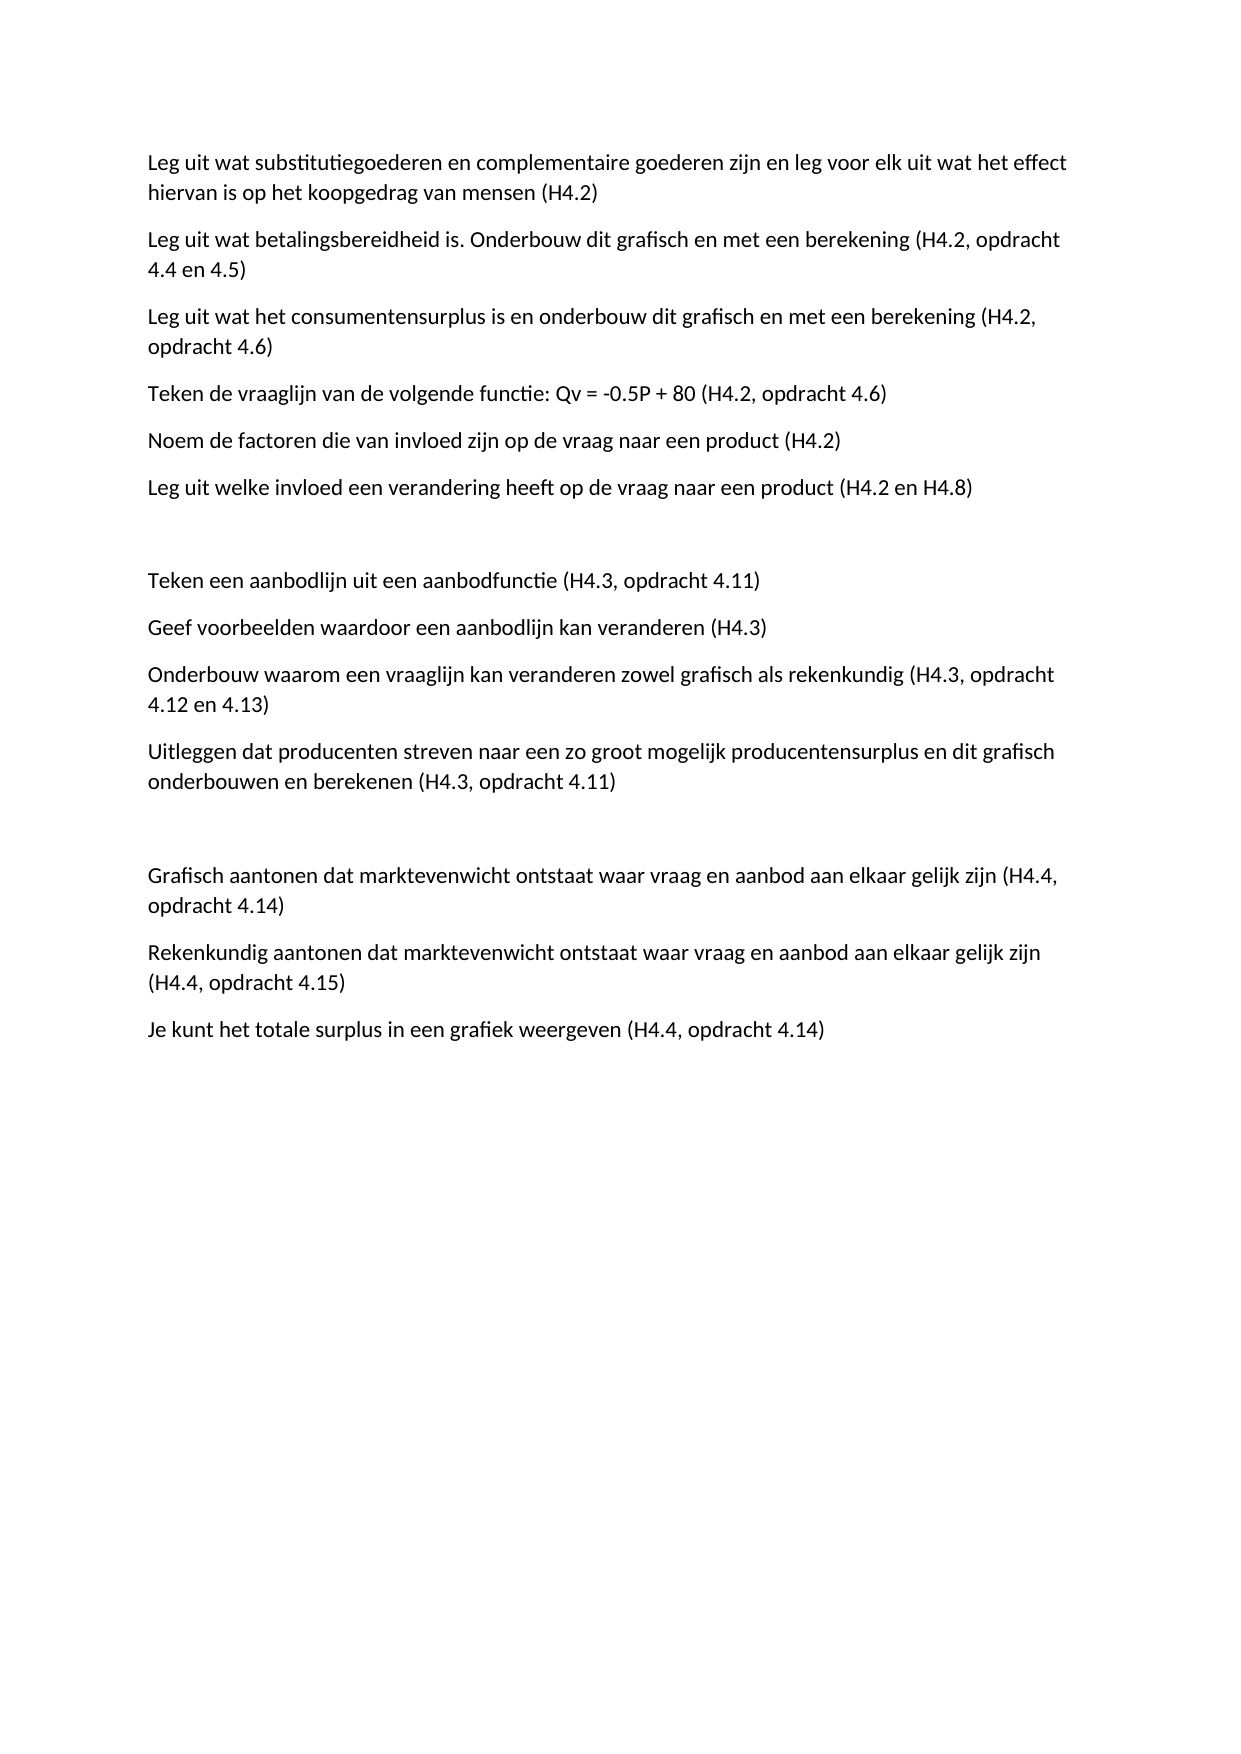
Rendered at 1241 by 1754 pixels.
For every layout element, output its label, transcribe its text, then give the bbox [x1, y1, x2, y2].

text Onderbouw waarom een vraaglijn kan veranderen zowel grafisch als rekenkundig (H4.3, opdracht 4.12 en 4.13) [148, 660, 1093, 718]
text Grafisch aantonen dat marktevenwicht ontstaat waar vraag en aanbod aan elkaar gelijk zijn (H4.4, opdracht 4.14) [148, 861, 1093, 919]
text Leg uit wat het consumentensurplus is en onderbouw dit grafisch en met een berekening (H4.2, opdracht 4.6) [148, 302, 1093, 360]
text Rekenkundig aantonen dat marktevenwicht ontstaat waar vraag en aanbod aan elkaar gelijk zijn (H4.4, opdracht 4.15) [148, 938, 1093, 996]
text Leg uit wat betalingsbereidheid is. Onderbouw dit grafisch en met een berekening (H4.2, opdracht 4.4 en 4.5) [148, 225, 1093, 283]
text Teken een aanbodlijn uit een aanbodfunctie (H4.3, opdracht 4.11) [148, 566, 1093, 594]
text Leg uit welke invloed een verandering heeft op de vraag naar een product (H4.2 en H4.8) [148, 473, 1093, 501]
text Teken de vraaglijn van de volgende functie: Qv = -0.5P + 80 (H4.2, opdracht 4.6) [148, 379, 1093, 407]
text Leg uit wat substitutiegoederen en complementaire goederen zijn en leg voor elk uit wat het effect hiervan is op het koopgedrag van mensen (H4.2) [148, 148, 1093, 206]
text Je kunt het totale surplus in een grafiek weergeven (H4.4, opdracht 4.14) [148, 1015, 1093, 1043]
text Uitleggen dat producenten streven naar een zo groot mogelijk producentensurplus en dit grafisch onderbouwen en berekenen (H4.3, opdracht 4.11) [148, 737, 1093, 795]
text Geef voorbeelden waardoor een aanbodlijn kan veranderen (H4.3) [148, 613, 1093, 641]
text Noem de factoren die van invloed zijn op de vraag naar een product (H4.2) [148, 426, 1093, 454]
